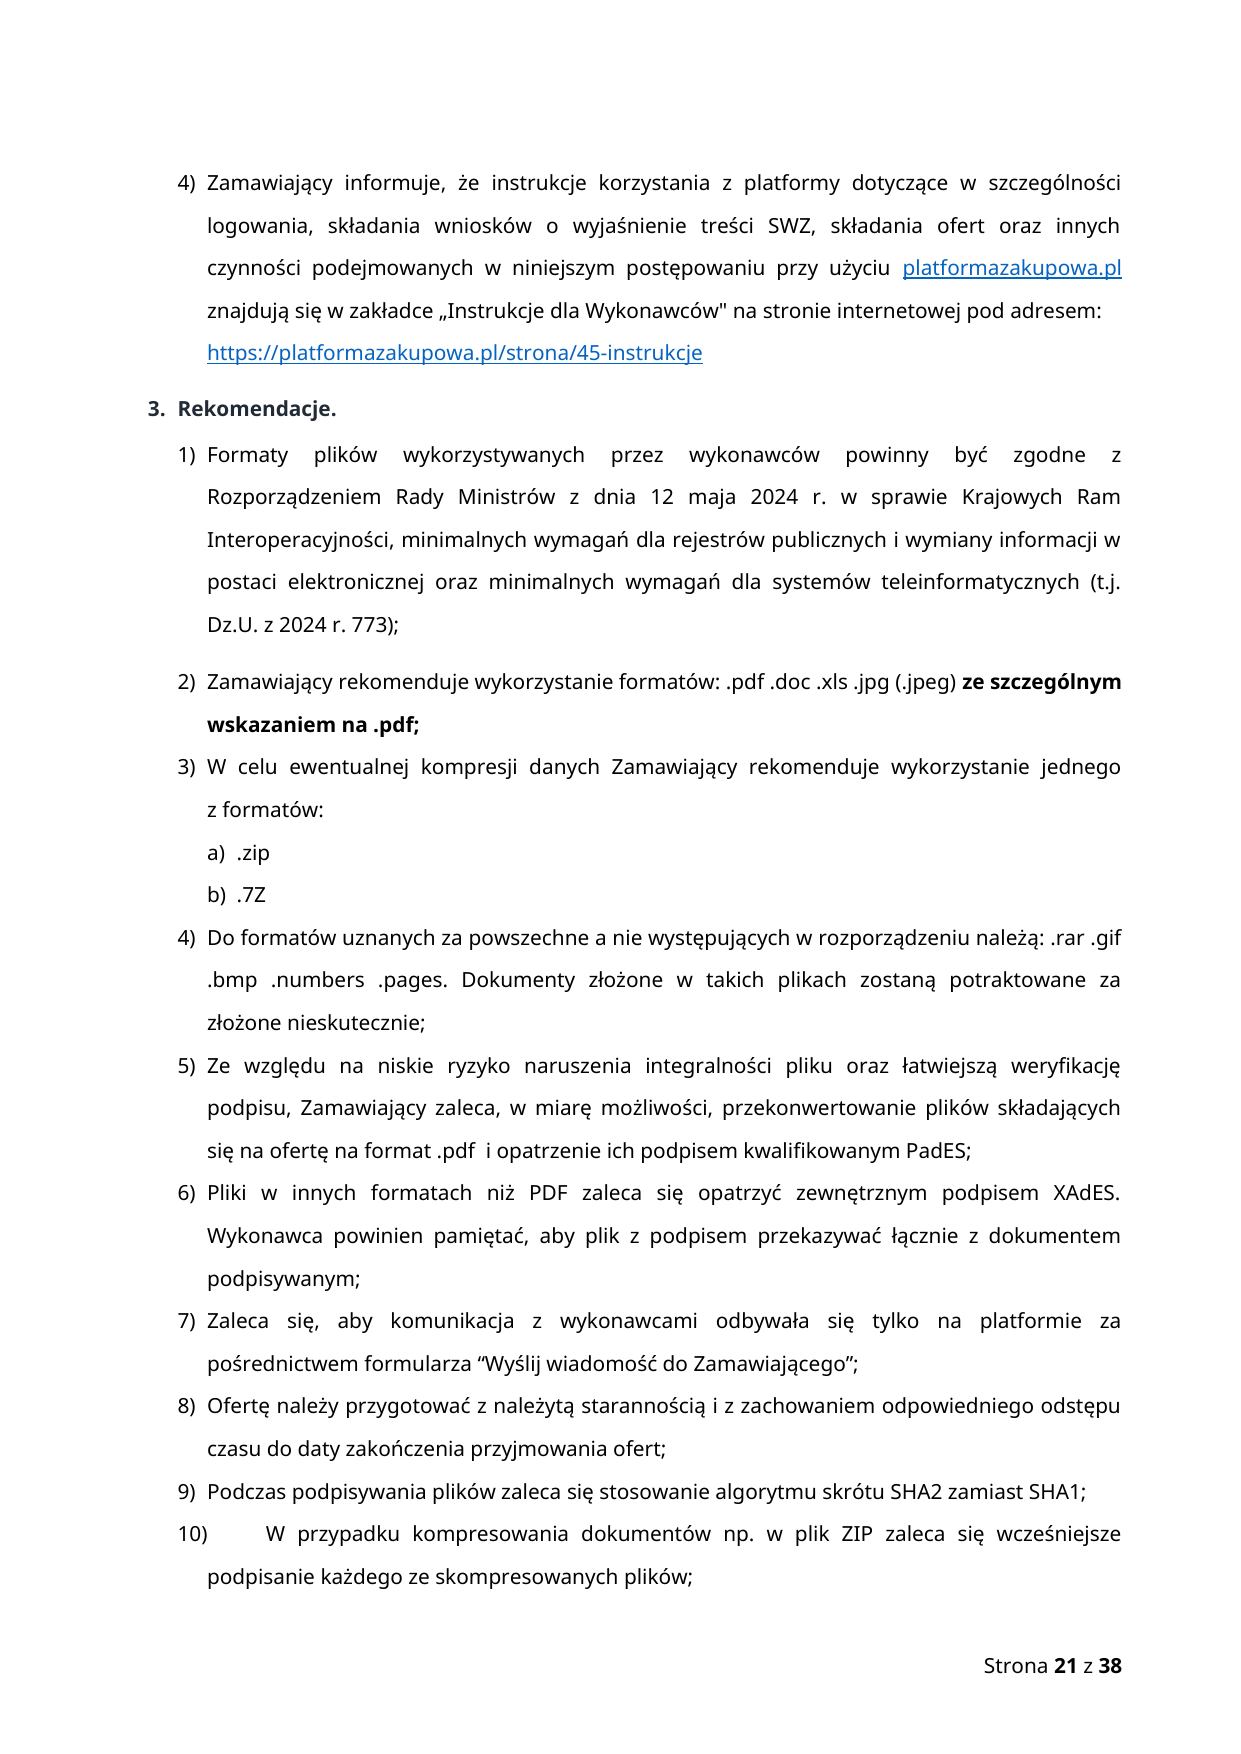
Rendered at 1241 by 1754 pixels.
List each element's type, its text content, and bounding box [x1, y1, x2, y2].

list Zamawiający informuje, że instrukcje korzystania z platformy dotyczące w szczególności logowania, składania wniosków o wyjaśnienie treści SWZ, składania ofert oraz innych czynności podejmowanych w niniejszym postępowaniu przy użyciu platformazakupowa.pl znajdują się w zakładce „Instrukcje dla Wykonawców" na stronie internetowej pod adresem: [177, 168, 1122, 324]
list Ofertę należy przygotować z należytą starannością i z zachowaniem odpowiedniego odstępu czasu do daty zakończenia przyjmowania ofert; [177, 1392, 1122, 1463]
list W przypadku kompresowania dokumentów np. w plik ZIP zaleca się wcześniejsze podpisanie każdego ze skompresowanych plików; [177, 1519, 1122, 1590]
list .zip [207, 838, 1122, 866]
list Podczas podpisywania plików zaleca się stosowanie algorytmu skrótu SHA2 zamiast SHA1; [177, 1477, 1122, 1505]
list Pliki w innych formatach niż PDF zaleca się opatrzyć zewnętrznym podpisem XAdES. Wykonawca powinien pamiętać, aby plik z podpisem przekazywać łącznie z dokumentem podpisywanym; [177, 1178, 1122, 1292]
subtitle Rekomendacje. [148, 394, 1122, 422]
list Do formatów uznanych za powszechne a nie występujących w rozporządzeniu należą: .rar .gif .bmp .numbers .pages. Dokumenty złożone w takich plikach zostaną potraktowane za złożone nieskutecznie; [177, 923, 1122, 1037]
list .7Z [207, 880, 1122, 909]
list W celu ewentualnej kompresji danych Zamawiający rekomenduje wykorzystanie jednego z formatów: [177, 752, 1122, 823]
list Zamawiający rekomenduje wykorzystanie formatów: .pdf .doc .xls .jpg (.jpeg) ze szczególnym wskazaniem na .pdf; [177, 667, 1122, 738]
list Zaleca się, aby komunikacja z wykonawcami odbywała się tylko na platformie za pośrednictwem formularza “Wyślij wiadomość do Zamawiającego”; [177, 1306, 1122, 1377]
text https://platformazakupowa.pl/strona/45-instrukcje [207, 338, 1122, 367]
list Ze względu na niskie ryzyko naruszenia integralności pliku oraz łatwiejszą weryfikację podpisu, Zamawiający zaleca, w miarę możliwości, przekonwertowanie plików składających się na ofertę na format .pdf i opatrzenie ich podpisem kwalifikowanym PadES; [177, 1051, 1122, 1164]
subtitle Formaty plików wykorzystywanych przez wykonawców powinny być zgodne z Rozporządzeniem Rady Ministrów z dnia 12 maja 2024 r. w sprawie Krajowych Ram Interoperacyjności, minimalnych wymagań dla rejestrów publicznych i wymiany informacji w postaci elektronicznej oraz minimalnych wymagań dla systemów teleinformatycznych (t.j. Dz.U. z 2024 r. 773); [177, 440, 1122, 638]
